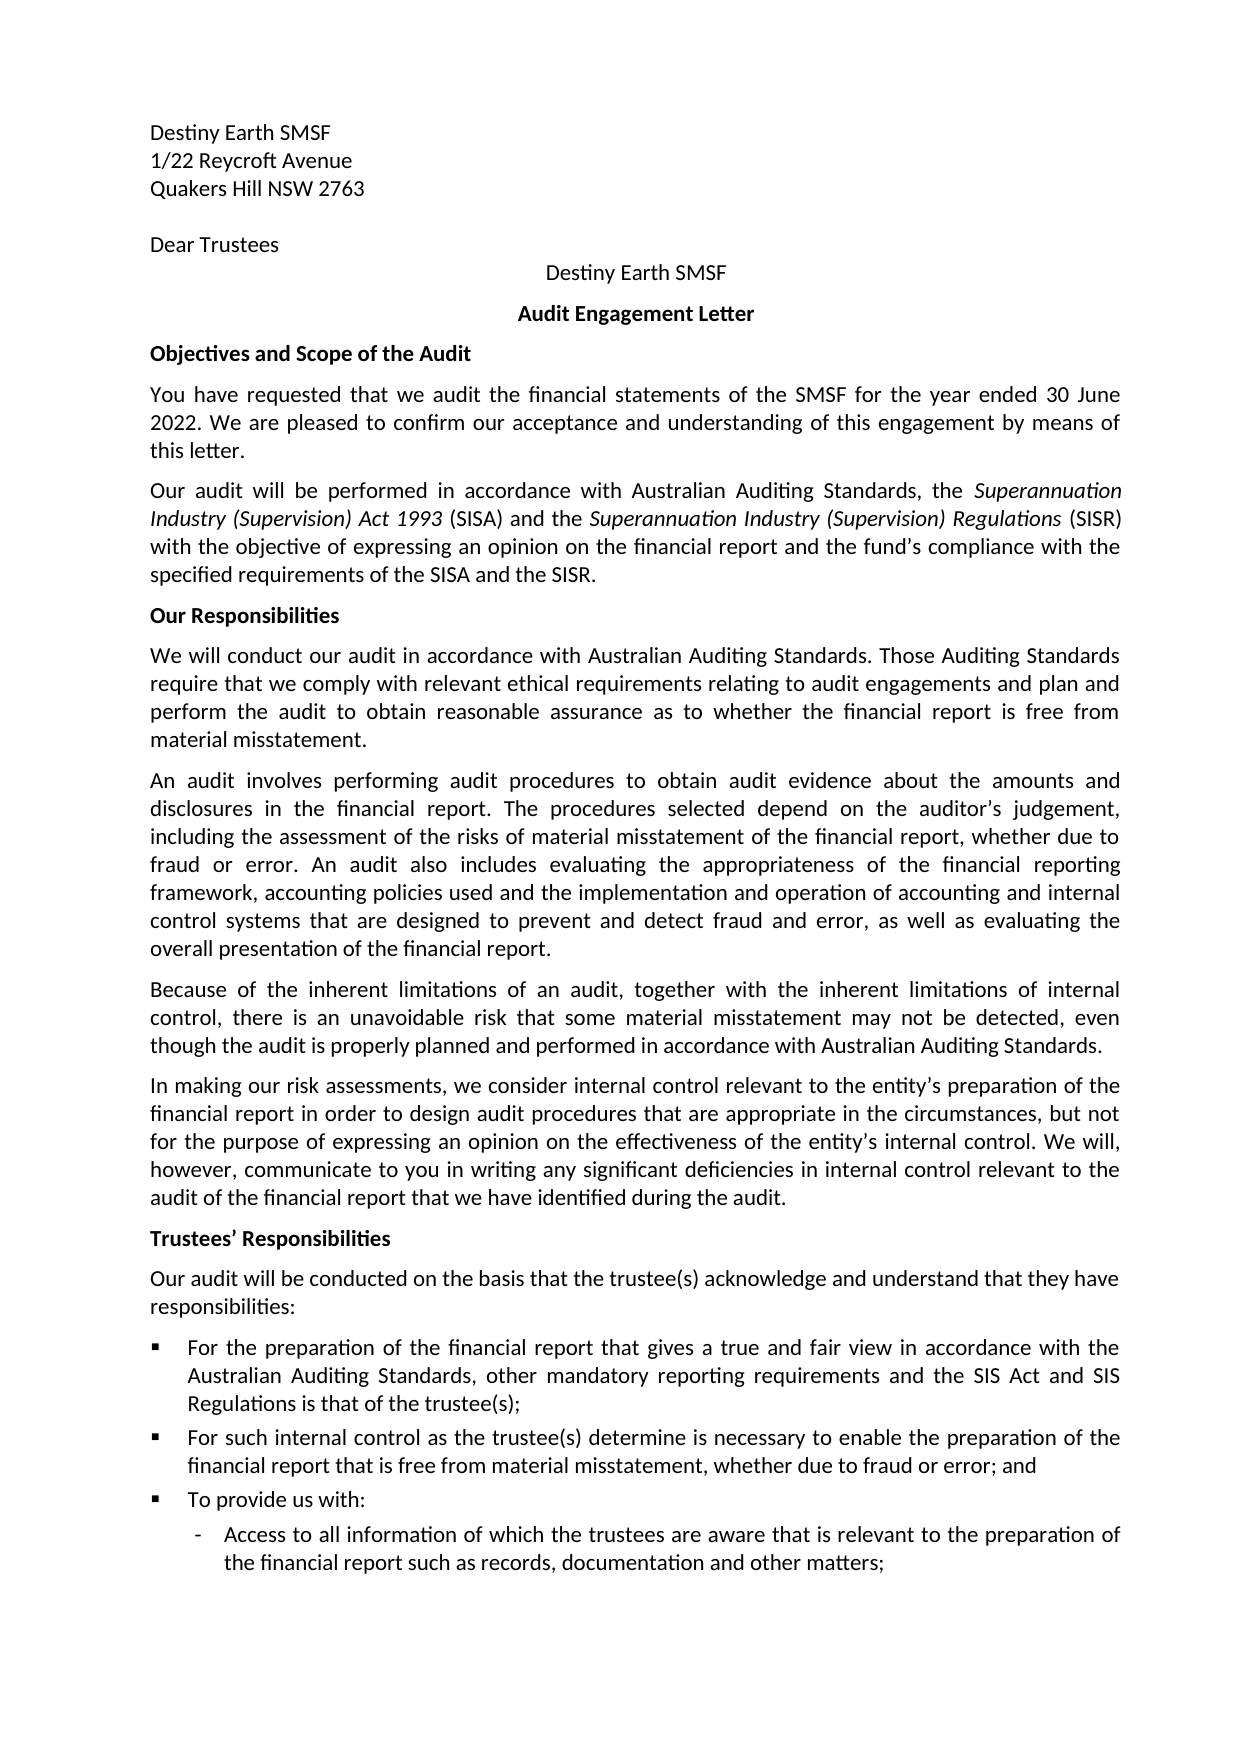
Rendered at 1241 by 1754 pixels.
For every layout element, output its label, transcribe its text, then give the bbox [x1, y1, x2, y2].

text Dear Trustees [150, 230, 1122, 258]
list To provide us with: [150, 1486, 1122, 1513]
text Because of the inherent limitations of an audit, together with the inherent limitations of internal control, there is an unavoidable risk that some material misstatement may not be detected, even though the audit is properly planned and performed in accordance with Australian Auditing Standards. [150, 975, 1122, 1059]
text An audit involves performing audit procedures to obtain audit evidence about the amounts and disclosures in the financial report. The procedures selected depend on the auditor’s judgement, including the assessment of the risks of material misstatement of the financial report, whether due to fraud or error. An audit also includes evaluating the appropriateness of the financial reporting framework, accounting policies used and the implementation and operation of accounting and internal control systems that are designed to prevent and detect fraud and error, as well as evaluating the overall presentation of the financial report. [150, 766, 1122, 962]
text Our audit will be conducted on the basis that the trustee(s) acknowledge and understand that they have responsibilities: [150, 1264, 1122, 1320]
text Destiny Earth SMSF [150, 118, 1122, 146]
list Access to all information of which the trustees are aware that is relevant to the preparation of the financial report such as records, documentation and other matters; [194, 1520, 1122, 1576]
text Objectives and Scope of the Audit [150, 339, 1122, 367]
list For the preparation of the financial report that gives a true and fair view in accordance with the Australian Auditing Standards, other mandatory reporting requirements and the SIS Act and SIS Regulations is that of the trustee(s); [150, 1333, 1122, 1417]
text Quakers Hill NSW 2763 [150, 174, 1122, 202]
text Our audit will be performed in accordance with Australian Auditing Standards, the Superannuation Industry (Supervision) Act 1993 (SISA) and the Superannuation Industry (Supervision) Regulations (SISR) with the objective of expressing an opinion on the financial report and the fund’s compliance with the specified requirements of the SISA and the SISR. [150, 476, 1122, 588]
text Trustees’ Responsibilities [150, 1224, 1122, 1252]
text You have requested that we audit the financial statements of the SMSF for the year ended 30 June 2022. We are pleased to confirm our acceptance and understanding of this engagement by means of this letter. [150, 380, 1122, 464]
list For such internal control as the trustee(s) determine is necessary to enable the preparation of the financial report that is free from material misstatement, whether due to fraud or error; and [150, 1423, 1122, 1479]
text 1/22 Reycroft Avenue [150, 146, 1122, 174]
text Destiny Earth SMSF [150, 258, 1122, 286]
text In making our risk assessments, we consider internal control relevant to the entity’s preparation of the financial report in order to design audit procedures that are appropriate in the circumstances, but not for the purpose of expressing an opinion on the effectiveness of the entity’s internal control. We will, however, communicate to you in writing any significant deficiencies in internal control relevant to the audit of the financial report that we have identified during the audit. [150, 1071, 1122, 1211]
text Our Responsibilities [150, 601, 1122, 629]
text We will conduct our audit in accordance with Australian Auditing Standards. Those Auditing Standards require that we comply with relevant ethical requirements relating to audit engagements and plan and perform the audit to obtain reasonable assurance as to whether the financial report is free from material misstatement. [150, 641, 1122, 753]
text Audit Engagement Letter [150, 299, 1122, 327]
